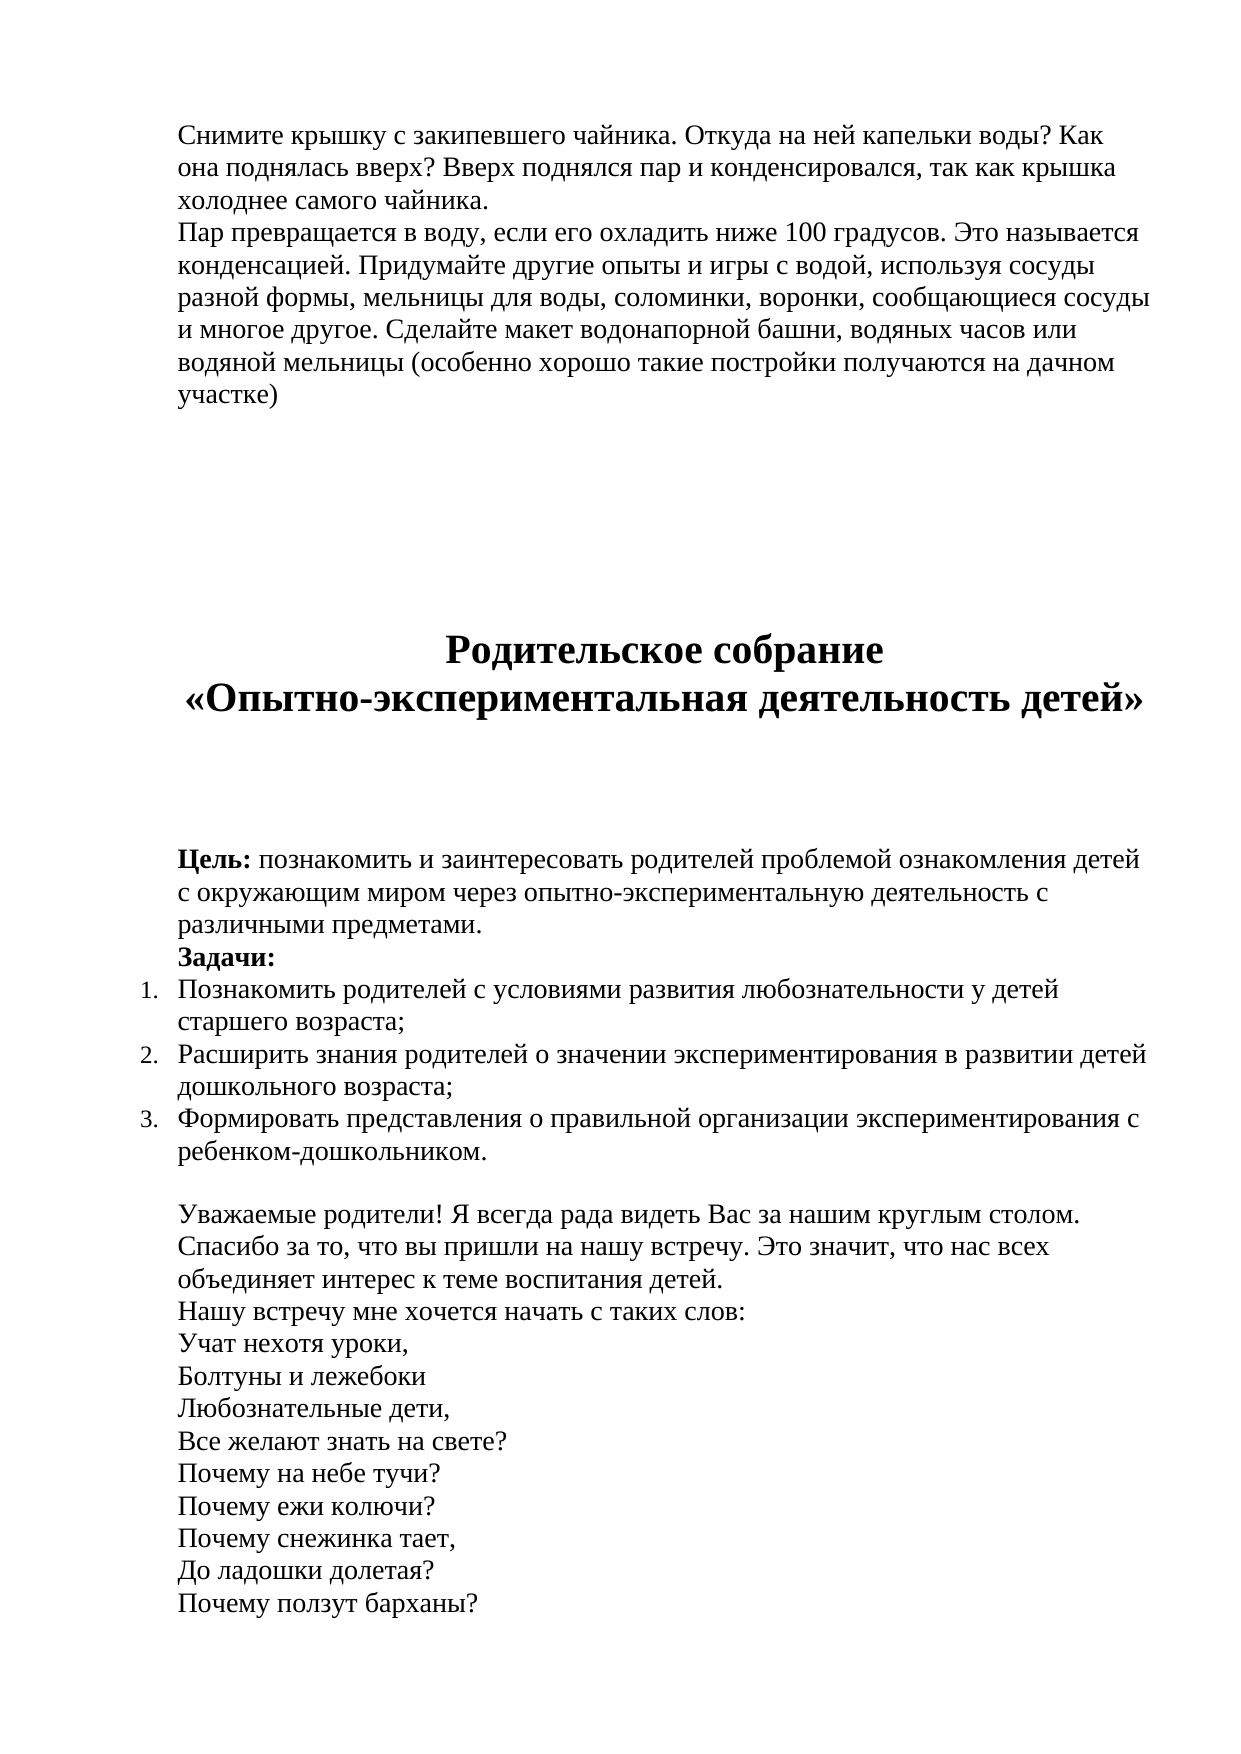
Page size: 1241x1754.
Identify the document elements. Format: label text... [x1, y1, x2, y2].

text Уважаемые родители! Я всегда рада видеть Вас за нашим круглым столом. Спасибо за то, что вы пришли на нашу встречу. Это значит, что нас всех объединяет интерес к теме воспитания детей. [177, 1197, 1152, 1294]
list Познакомить родителей с условиями развития любознательности у детей старшего возраста; [140, 972, 1152, 1037]
text Родительское собрание [177, 624, 1152, 672]
text Почему снежинка тает, [177, 1521, 1152, 1553]
text Нашу встречу мне хочется начать с таких слов: [177, 1294, 1152, 1327]
text Пар превращается в воду, если его охладить ниже 100 градусов. Это называется конденсацией. Придумайте другие опыты и игры с водой, используя сосуды разной формы, мельницы для воды, соломинки, воронки, сообщающиеся сосуды и многое другое. Сделайте макет водонапорной башни, водяных часов или водяной мельницы (особенно хорошо такие постройки получаются на дачном участке) [177, 215, 1152, 440]
text Почему ежи колючи? [177, 1488, 1152, 1521]
text Болтуны и лежебоки [177, 1359, 1152, 1391]
text Учат нехотя уроки, [177, 1327, 1152, 1359]
text Все желают знать на свете? [177, 1424, 1152, 1456]
text Почему ползут барханы? [177, 1586, 1152, 1618]
text Любознательные дети, [177, 1391, 1152, 1424]
text До ладошки долетая? [177, 1553, 1152, 1586]
list Расширить знания родителей о значении экспериментирования в развитии детей дошкольного возраста; [140, 1037, 1152, 1102]
text Снимите крышку с закипевшего чайника. Откуда на ней капельки воды? Как она поднялась вверх? Вверх поднялся пар и конденсировался, так как крышка холоднее самого чайника. [177, 118, 1152, 215]
list Формировать представления о правильной организации экспериментирования с ребенком-дошкольником. [140, 1102, 1152, 1166]
text Почему на небе тучи? [177, 1456, 1152, 1488]
text Задачи: [177, 939, 1152, 972]
text Цель: познакомить и заинтересовать родителей проблемой ознакомления детей с окружающим миром через опытно-экспериментальную деятельность с различными предметами. [177, 842, 1152, 939]
text «Опытно-экспериментальная деятельность детей» [177, 672, 1152, 720]
